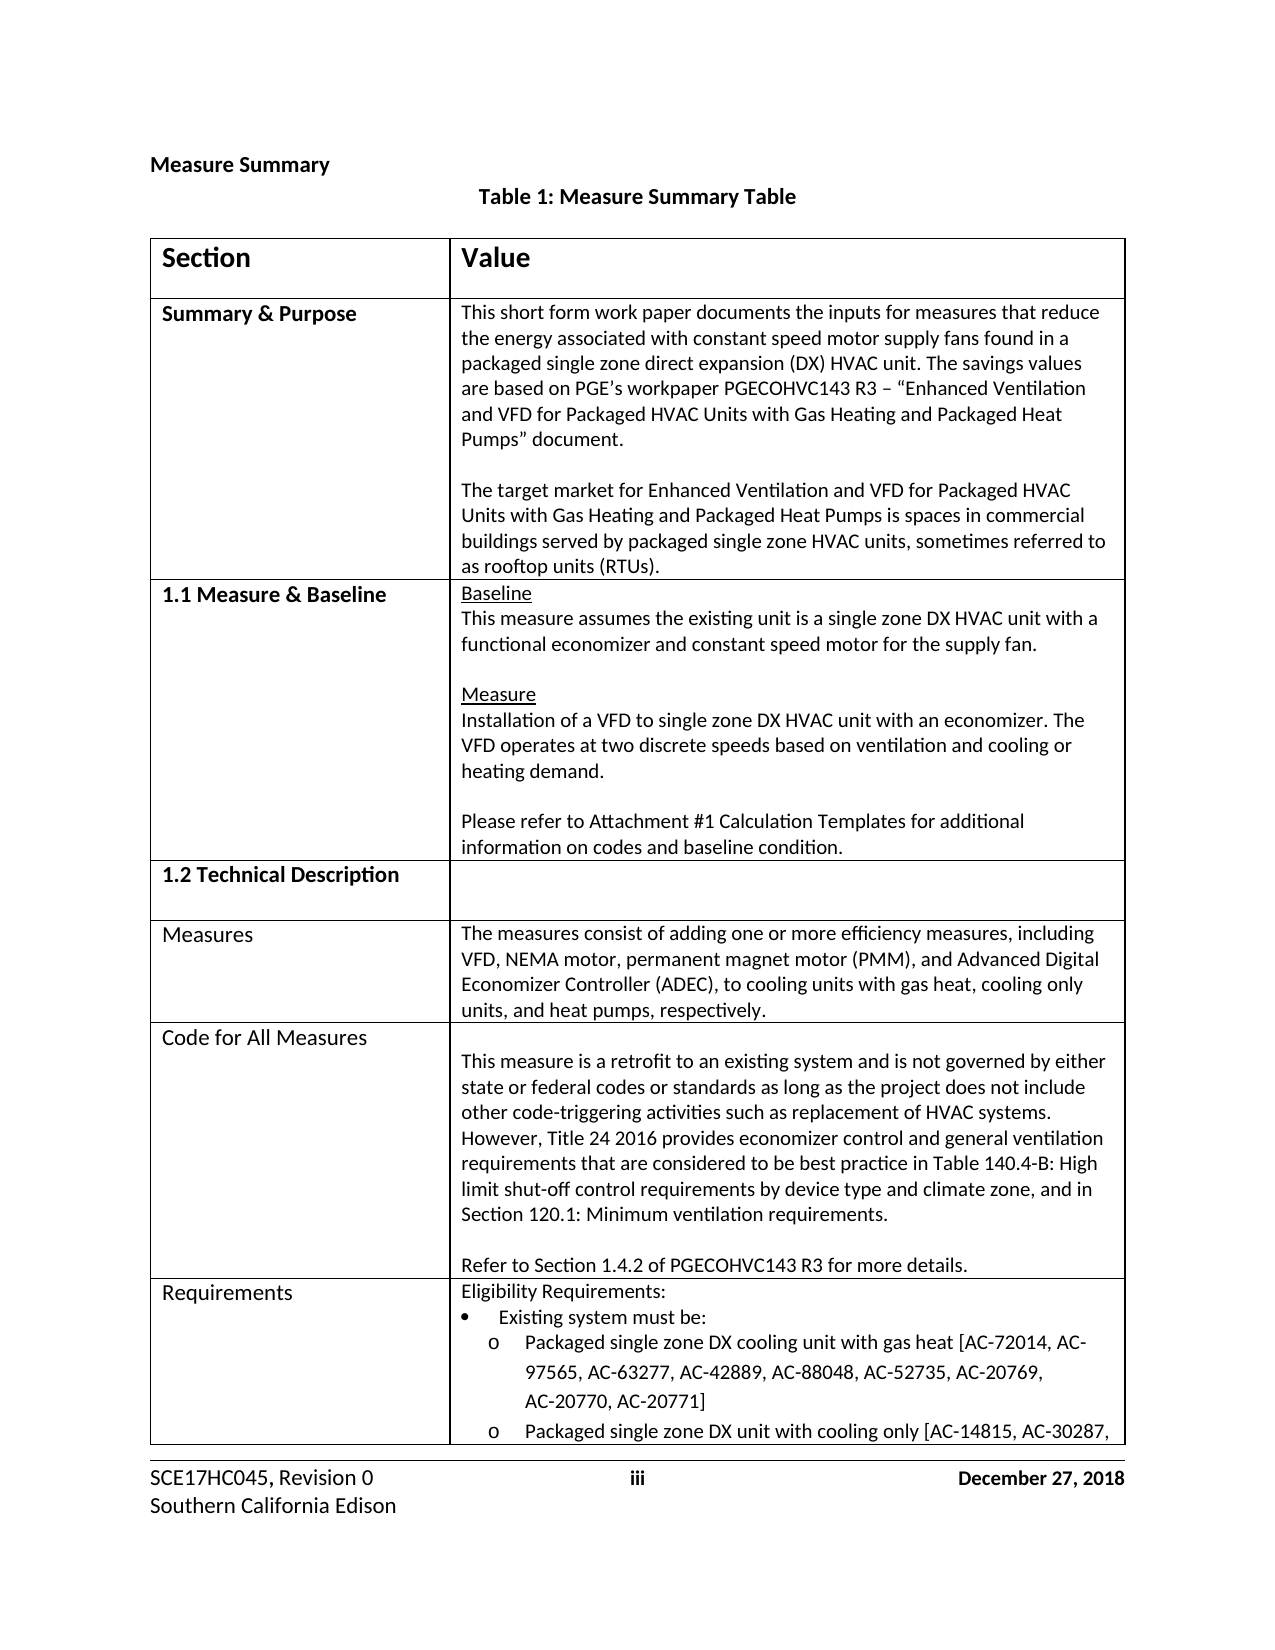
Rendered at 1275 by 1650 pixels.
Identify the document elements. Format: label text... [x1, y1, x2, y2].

table_header Value [451, 239, 1124, 298]
table_cell 1.2 Technical Description [151, 861, 449, 919]
text Table 1: Measure Summary Table [150, 182, 1125, 210]
table_header Section [151, 239, 449, 298]
table_cell Requirements [151, 1279, 449, 1444]
table_cell [451, 861, 1124, 919]
table_cell The measures consist of adding one or more efficiency measures, including VFD, NEMA motor, permanent magnet motor (PMM), and Advanced Digital Economizer Controller (ADEC), to cooling units with gas heat, cooling only units, and heat pumps, respectively. [451, 921, 1124, 1022]
table_cell Measures [151, 921, 449, 1022]
table_cell Baseline This measure assumes the existing unit is a single zone DX HVAC unit with a functional economizer and constant speed motor for the supply fan. Measure Installation of a VFD to single zone DX HVAC unit with an economizer. The VFD operates at two discrete speeds based on ventilation and cooling or heating demand. Please refer to Attachment #1 Calculation Templates for additional information on codes and baseline condition. [451, 580, 1124, 859]
table_cell This short form work paper documents the inputs for measures that reduce the energy associated with constant speed motor supply fans found in a packaged single zone direct expansion (DX) HVAC unit. The savings values are based on PGE’s workpaper PGECOHVC143 R3 – “Enhanced Ventilation and VFD for Packaged HVAC Units with Gas Heating and Packaged Heat Pumps” document. The target market for Enhanced Ventilation and VFD for Packaged HVAC Units with Gas Heating and Packaged Heat Pumps is spaces in commercial buildings served by packaged single zone HVAC units, sometimes referred to as rooftop units (RTUs). [451, 299, 1124, 579]
text Measure Summary [150, 150, 1125, 178]
table_cell This measure is a retrofit to an existing system and is not governed by either state or federal codes or standards as long as the project does not include other code-triggering activities such as replacement of HVAC systems. However, Title 24 2016 provides economizer control and general ventilation requirements that are considered to be best practice in Table 140.4-B: High limit shut-off control requirements by device type and climate zone, and in Section 120.1: Minimum ventilation requirements. Refer to Section 1.4.2 of PGECOHVC143 R3 for more details. [451, 1023, 1124, 1277]
table_cell 1.1 Measure & Baseline [151, 580, 449, 859]
table_cell Code for All Measures [151, 1023, 449, 1277]
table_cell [451, 1279, 1124, 1444]
table_cell Summary & Purpose [151, 299, 449, 579]
